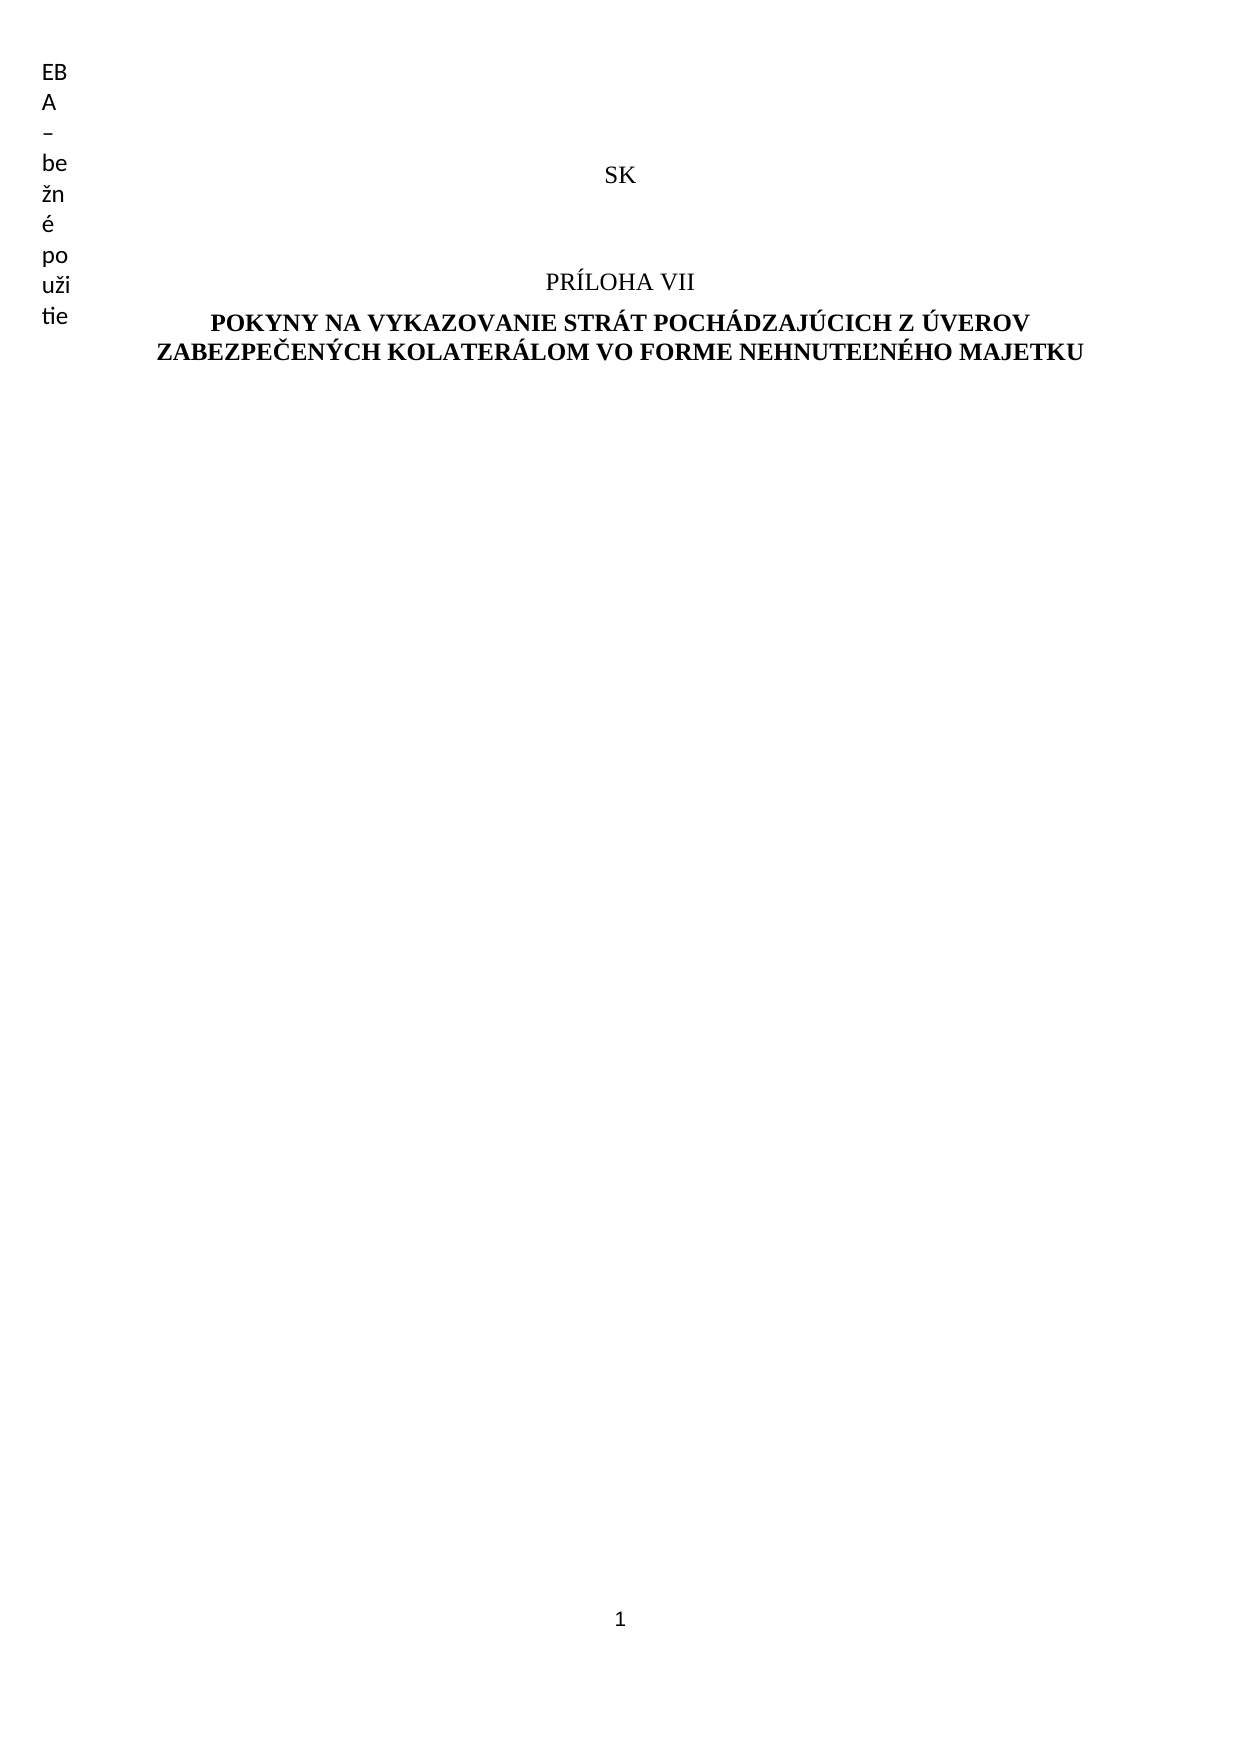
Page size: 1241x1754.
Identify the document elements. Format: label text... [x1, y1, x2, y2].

text PRÍLOHA VII [148, 267, 1093, 296]
text SK [148, 160, 1093, 189]
text POKYNY NA VYKAZOVANIE STRÁT POCHÁDZAJÚCICH Z ÚVEROV ZABEZPEČENÝCH KOLATERÁLOM VO FORME NEHNUTEĽNÉHO MAJETKU [148, 308, 1093, 366]
